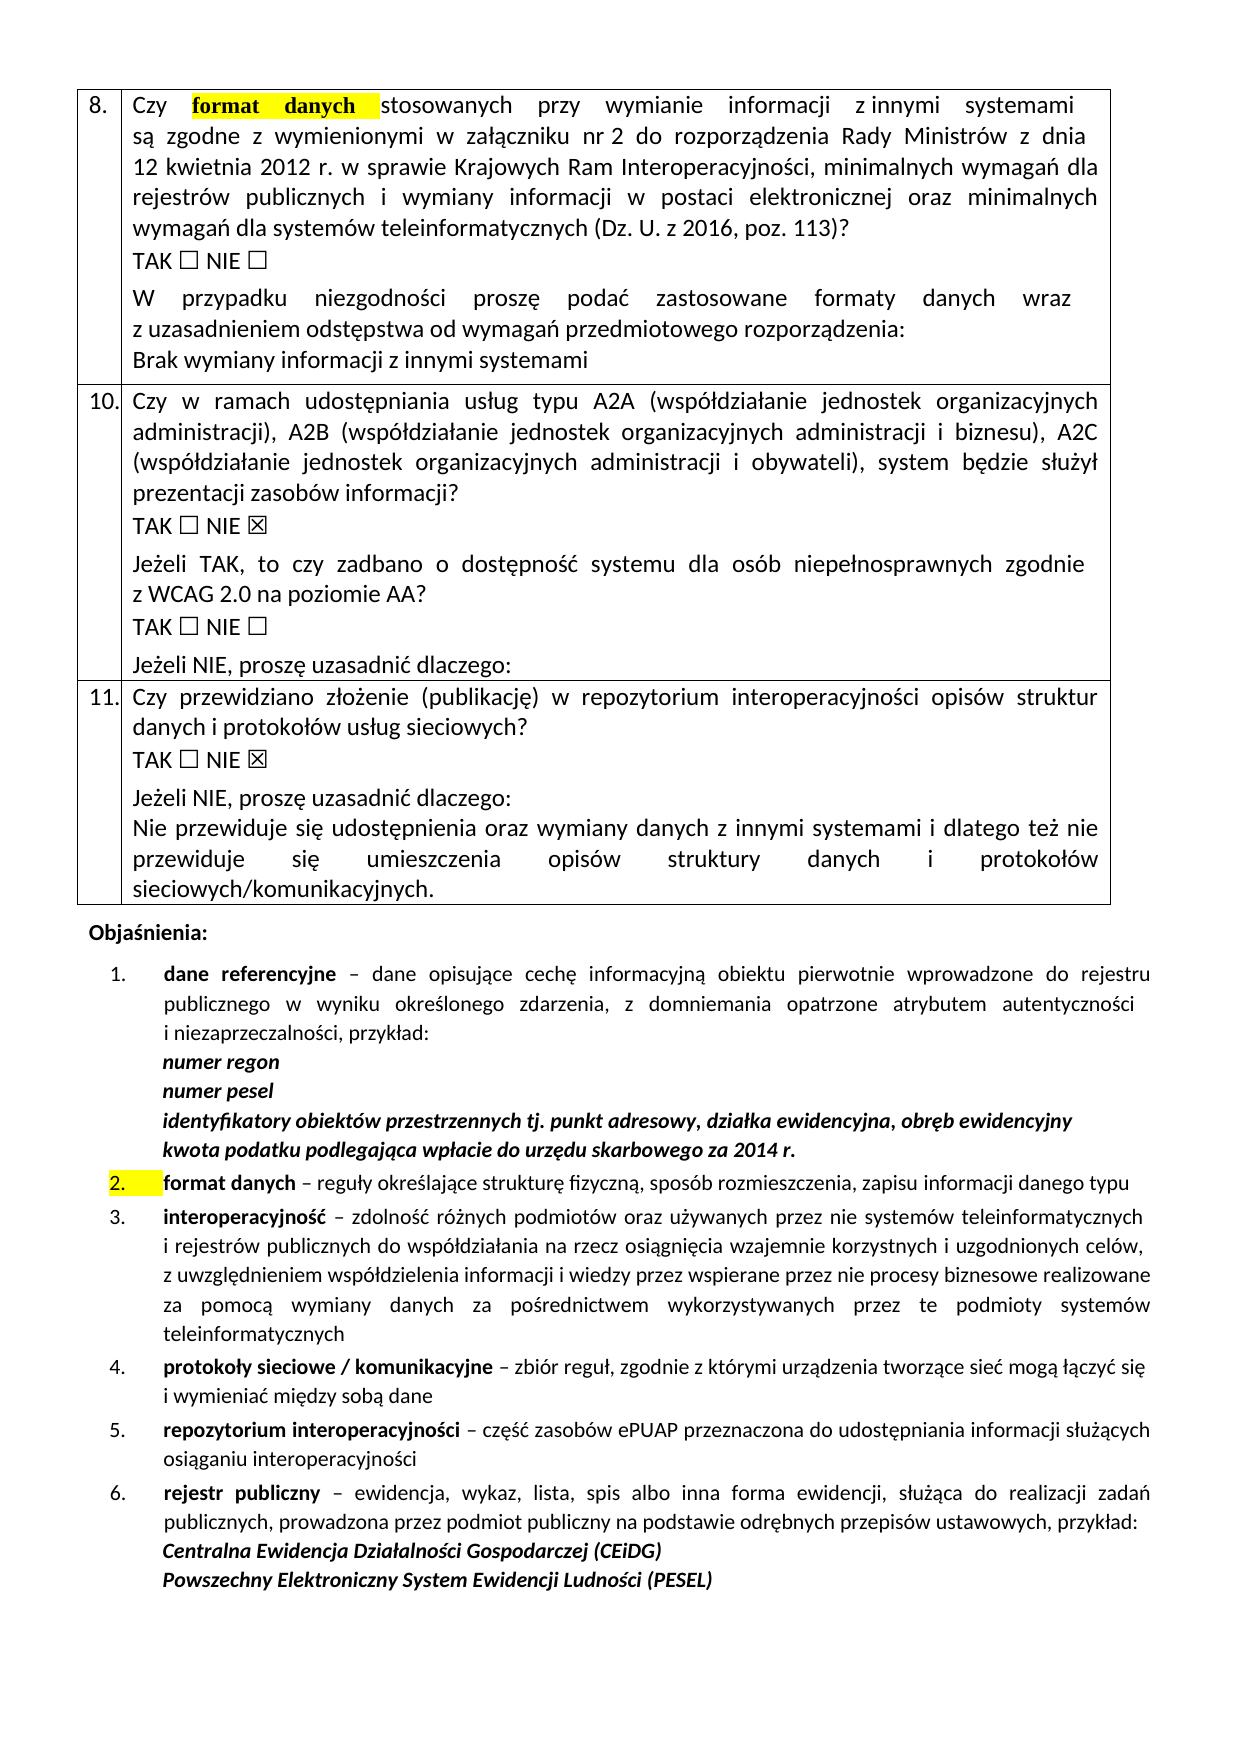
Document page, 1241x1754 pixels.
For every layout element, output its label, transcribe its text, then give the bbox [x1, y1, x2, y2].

list protokoły sieciowe / komunikacyjne – zbiór reguł, zgodnie z którymi urządzenia tworzące sieć mogą łączyć się i wymieniać między sobą dane [126, 1353, 1152, 1409]
table_cell [78, 385, 121, 680]
text Centralna Ewidencja Działalności Gospodarczej (CEiDG) [89, 1537, 1152, 1564]
list format danych – reguły określające strukturę fizyczną, sposób rozmieszczenia, zapisu informacji danego typu [126, 1169, 1152, 1196]
table_header Czy format danych stosowanych przy wymianie informacji z innymi systemami są zgodne z wymienionymi w załączniku nr 2 do rozporządzenia Rady Ministrów z dnia 12 kwietnia 2012 r. w sprawie Krajowych Ram Interoperacyjności, minimalnych wymagań dla rejestrów publicznych i wymiany informacji w postaci elektronicznej oraz minimalnych wymagań dla systemów teleinformatycznych (Dz. U. z 2016, poz. 113)? TAK NIE W przypadku niezgodności proszę podać zastosowane formaty danych wraz z uzasadnieniem odstępstwa od wymagań przedmiotowego rozporządzenia: [122, 90, 1110, 344]
list rejestr publiczny – ewidencja, wykaz, lista, spis albo inna forma ewidencji, służąca do realizacji zadań publicznych, prowadzona przez podmiot publiczny na podstawie odrębnych przepisów ustawowych, przykład: [126, 1479, 1152, 1535]
table_header [78, 90, 121, 384]
list dane referencyjne – dane opisujące cechę informacyjną obiektu pierwotnie wprowadzone do rejestru publicznego w wyniku określonego zdarzenia, z domniemania opatrzone atrybutem autentyczności i niezaprzeczalności, przykład: [126, 960, 1152, 1046]
table_cell Brak wymiany informacji z innymi systemami [122, 344, 1110, 384]
table_cell Czy w ramach udostępniania usług typu A2A (współdziałanie jednostek organizacyjnych administracji), A2B (współdziałanie jednostek organizacyjnych administracji i biznesu), A2C (współdziałanie jednostek organizacyjnych administracji i obywateli), system będzie służył prezentacji zasobów informacji? TAK NIE Jeżeli TAK, to czy zadbano o dostępność systemu dla osób niepełnosprawnych zgodnie z WCAG 2.0 na poziomie AA? TAK NIE Jeżeli NIE, proszę uzasadnić dlaczego: [122, 385, 1110, 680]
text numer regon [89, 1048, 1152, 1075]
text kwota podatku podlegająca wpłacie do urzędu skarbowego za 2014 r. [89, 1136, 1152, 1163]
text numer pesel [89, 1077, 1152, 1104]
list repozytorium interoperacyjności – część zasobów ePUAP przeznaczona do udostępniania informacji służących osiąganiu interoperacyjności [126, 1416, 1152, 1472]
text identyfikatory obiektów przestrzennych tj. punkt adresowy, działka ewidencyjna, obręb ewidencyjny [89, 1107, 1152, 1133]
table_cell Czy przewidziano złożenie (publikację) w repozytorium interoperacyjności opisów struktur danych i protokołów usług sieciowych? TAK NIE Jeżeli NIE, proszę uzasadnić dlaczego: Nie przewiduje się udostępnienia oraz wymiany danych z innymi systemami i dlatego też nie przewiduje się umieszczenia opisów struktury danych i protokołów sieciowych/komunikacyjnych. [122, 681, 1110, 904]
text Powszechny Elektroniczny System Ewidencji Ludności (PESEL) [89, 1567, 1152, 1593]
list interoperacyjność – zdolność różnych podmiotów oraz używanych przez nie systemów teleinformatycznych i rejestrów publicznych do współdziałania na rzecz osiągnięcia wzajemnie korzystnych i uzgodnionych celów, z uwzględnieniem współdzielenia informacji i wiedzy przez wspierane przez nie procesy biznesowe realizowane za pomocą wymiany danych za pośrednictwem wykorzystywanych przez te podmioty systemów teleinformatycznych [126, 1203, 1152, 1347]
text Objaśnienia: [89, 918, 1152, 946]
table_cell [78, 681, 121, 904]
